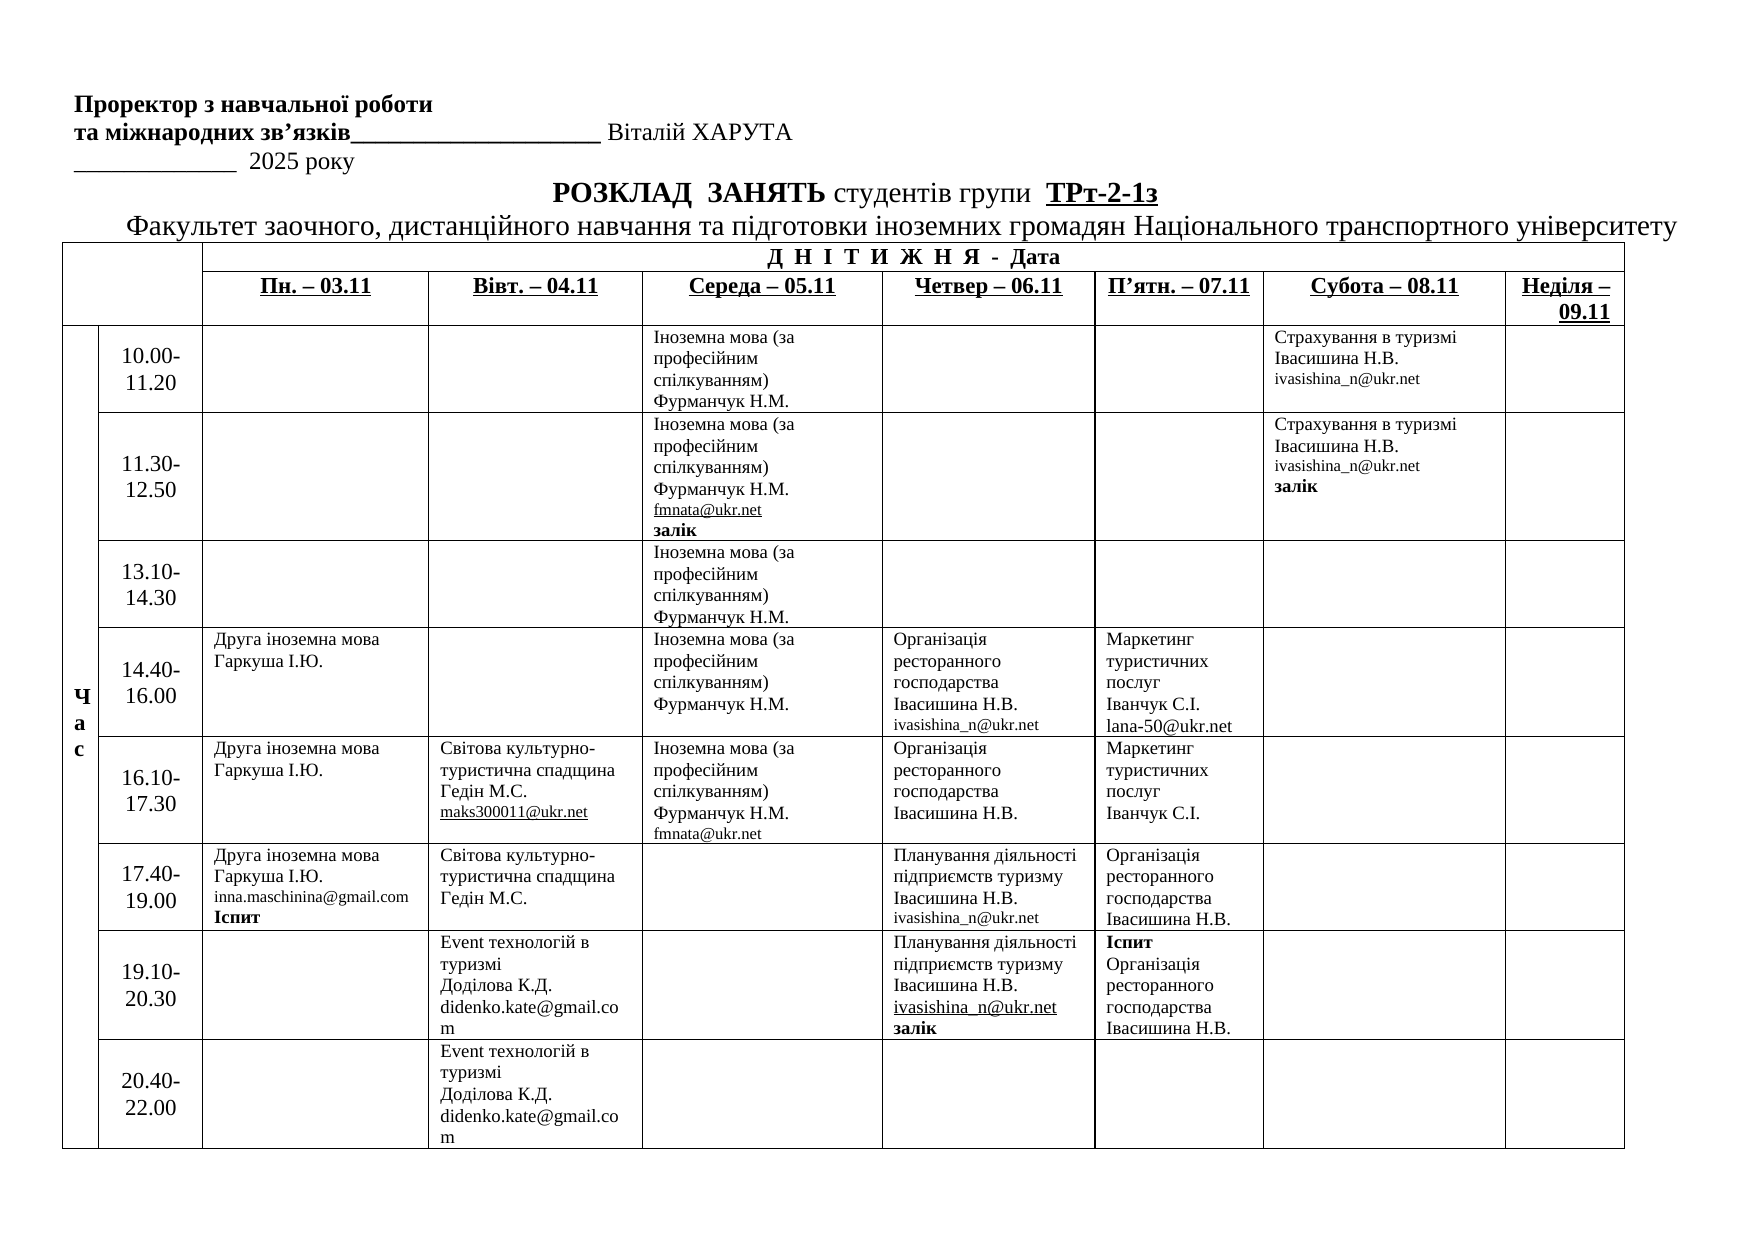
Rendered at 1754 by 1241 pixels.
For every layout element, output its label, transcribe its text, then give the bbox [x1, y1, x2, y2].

table_cell Іноземна мова (за професійним спілкуванням) Фурманчук Н.М. fmnata@ukr.net залік [643, 413, 882, 540]
table_cell Event технологій в туризмі Доділова К.Д. didenko.kate@gmail.com [429, 1040, 642, 1148]
table_cell Планування діяльності підприємств туризму Івасишина Н.В. ivasishina_n@ukr.net [883, 844, 1094, 930]
table_cell [1264, 1040, 1505, 1148]
table_cell Іноземна мова (за професійним спілкуванням) Фурманчук Н.М. fmnata@ukr.net [643, 737, 882, 843]
table_cell [1506, 844, 1624, 930]
table_cell [429, 628, 642, 736]
table_cell [1264, 628, 1505, 736]
text та міжнародних зв’язків____________________ Віталій ХАРУТА [74, 117, 1636, 146]
table_cell [1264, 541, 1505, 627]
table_header Д Н І Т И Ж Н Я - Дата [203, 243, 1624, 271]
table_cell [1264, 737, 1505, 843]
table_cell [203, 413, 428, 540]
table_cell 10.00-11.20 [99, 326, 202, 412]
table_cell Середа – 05.11 [643, 272, 882, 325]
table_cell 16.10-17.30 [99, 737, 202, 843]
table_cell Страхування в туризмі Івасишина Н.В. ivasishina_n@ukr.net залік [1264, 413, 1505, 540]
table_cell [203, 541, 428, 627]
table_cell [1506, 326, 1624, 412]
text _____________ 2025 року [74, 146, 1636, 175]
table_cell [1096, 541, 1263, 627]
table_cell Планування діяльності підприємств туризму Івасишина Н.В. ivasishina_n@ukr.net залік [883, 931, 1094, 1039]
table_cell [643, 931, 882, 1039]
table_header [63, 243, 202, 325]
table_cell Організація ресторанного господарства Івасишина Н.В. [883, 737, 1094, 843]
text Факультет заочного, дистанційного навчання та підготовки іноземних громадян Національного транспортного університету [74, 208, 1729, 242]
table_cell [643, 844, 882, 930]
subtitle РОЗКЛАД ЗАНЯТЬ студентів групи ТРт-2-1з [74, 175, 1636, 208]
table_cell Організація ресторанного господарства Івасишина Н.В. [1096, 844, 1263, 930]
table_cell [1506, 541, 1624, 627]
table_cell Ч а с [63, 326, 98, 1148]
table_cell [1506, 413, 1624, 540]
table_cell [883, 1040, 1094, 1148]
table_cell [883, 413, 1094, 540]
table_cell [429, 326, 642, 412]
table_cell 17.40-19.00 [99, 844, 202, 930]
table_cell Організація ресторанного господарства Івасишина Н.В. ivasishina_n@ukr.net [883, 628, 1094, 736]
table_cell Світова культурно-туристична спадщина Гедін М.С. maks300011@ukr.net [429, 737, 642, 843]
table_cell [1506, 1040, 1624, 1148]
table_cell [429, 541, 642, 627]
table_cell [203, 326, 428, 412]
table_cell Субота – 08.11 [1264, 272, 1505, 325]
text Проректор з навчальної роботи [74, 89, 1639, 117]
table_cell Вівт. – 04.11 [429, 272, 642, 325]
table_cell 13.10-14.30 [99, 541, 202, 627]
table_cell Маркетинг туристичних послуг Іванчук С.І. lana-50@ukr.net [1096, 628, 1263, 736]
table_cell Іспит Організація ресторанного господарства Івасишина Н.В. [1096, 931, 1263, 1039]
table_cell Іноземна мова (за професійним спілкуванням) Фурманчук Н.М. [643, 326, 882, 412]
table_cell [1264, 931, 1505, 1039]
table_cell 19.10-20.30 [99, 931, 202, 1039]
table_cell Страхування в туризмі Івасишина Н.В. ivasishina_n@ukr.net [1264, 326, 1505, 412]
table_cell [203, 1040, 428, 1148]
table_cell 11.30-12.50 [99, 413, 202, 540]
table_cell Іноземна мова (за професійним спілкуванням) Фурманчук Н.М. [643, 541, 882, 627]
table_cell 14.40-16.00 [99, 628, 202, 736]
table_cell П’ятн. – 07.11 [1096, 272, 1263, 325]
table_cell [1506, 931, 1624, 1039]
table_cell Event технологій в туризмі Доділова К.Д. didenko.kate@gmail.com [429, 931, 642, 1039]
table_cell [643, 1040, 882, 1148]
table_cell 20.40-22.00 [99, 1040, 202, 1148]
table_cell [883, 541, 1094, 627]
table_cell Друга іноземна мова Гаркуша І.Ю. [203, 737, 428, 843]
table_cell [1506, 737, 1624, 843]
table_cell Маркетинг туристичних послуг Іванчук С.І. [1096, 737, 1263, 843]
table_cell Друга іноземна мова Гаркуша І.Ю. [203, 628, 428, 736]
table_cell Пн. – 03.11 [203, 272, 428, 325]
table_cell [1264, 844, 1505, 930]
table_cell [429, 413, 642, 540]
table_cell Іноземна мова (за професійним спілкуванням) Фурманчук Н.М. [643, 628, 882, 736]
table_cell Світова культурно-туристична спадщина Гедін М.С. [429, 844, 642, 930]
table_cell Неділя –09.11 [1506, 272, 1624, 325]
table_cell Четвер – 06.11 [883, 272, 1094, 325]
table_cell Друга іноземна мова Гаркуша І.Ю. inna.maschinina@gmail.com Іспит [203, 844, 428, 930]
table_cell [203, 931, 428, 1039]
table_cell [1506, 628, 1624, 736]
table_cell [1096, 413, 1263, 540]
table_cell [1096, 326, 1263, 412]
table_cell [883, 326, 1094, 412]
table_cell [1096, 1040, 1263, 1148]
